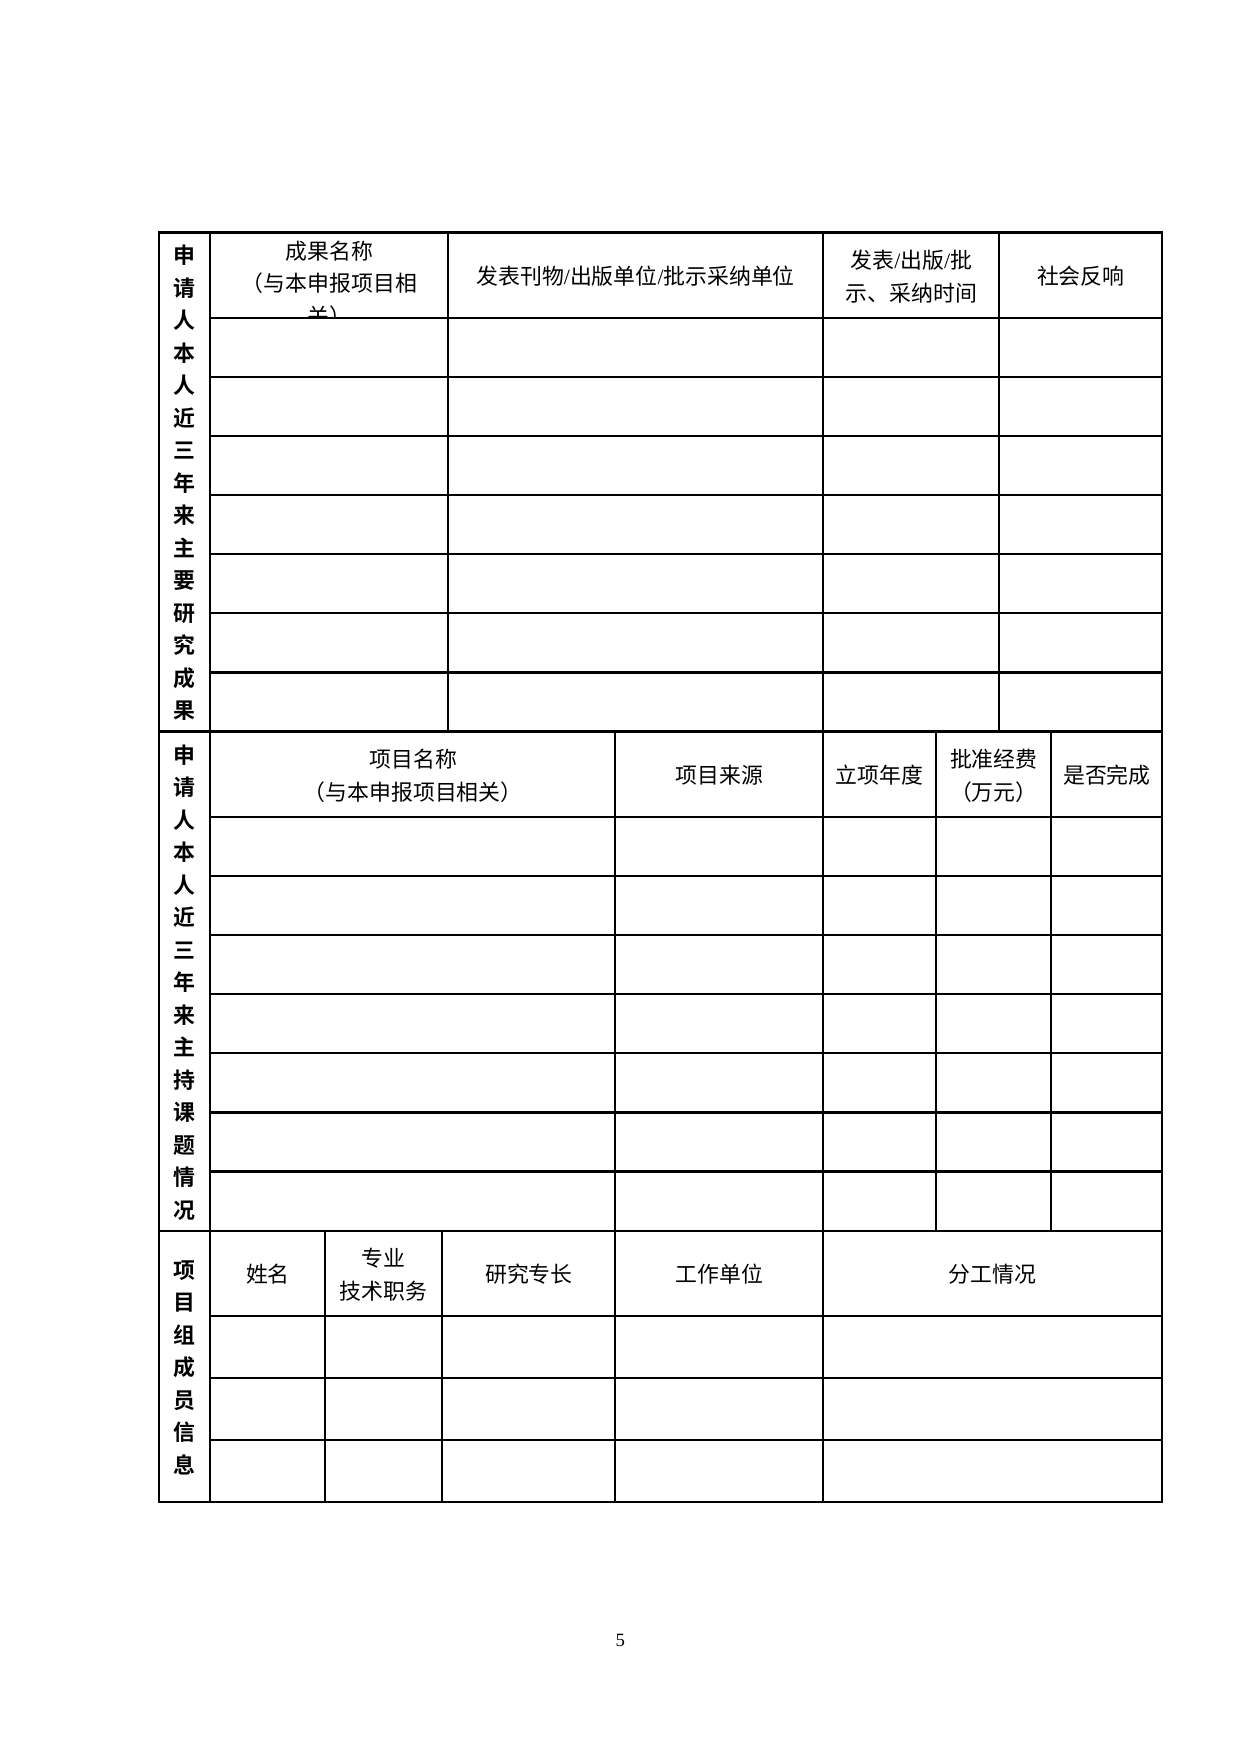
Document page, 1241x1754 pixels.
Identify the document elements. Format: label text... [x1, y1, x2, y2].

table_header 成果名称 （与本申报项目相关） [211, 234, 447, 317]
table_cell [824, 1054, 935, 1111]
table_cell [1052, 1054, 1161, 1111]
table_cell [1000, 496, 1161, 553]
table_cell [824, 995, 935, 1052]
table_cell [211, 1173, 614, 1229]
table_cell [1052, 1114, 1161, 1170]
table_cell [824, 496, 998, 553]
table_cell 项目名称 （与本申报项目相关） [211, 733, 614, 816]
table_cell [824, 1173, 935, 1229]
table_cell [824, 555, 998, 612]
table_cell [449, 378, 822, 435]
table_cell [1052, 995, 1161, 1052]
table_cell [211, 614, 447, 671]
table_cell [443, 1379, 614, 1439]
table_cell [1052, 877, 1161, 934]
table_cell [824, 1379, 1161, 1439]
table_cell 项目组成员信息 [160, 1232, 209, 1501]
table_cell [616, 1173, 822, 1229]
table_cell [824, 674, 998, 730]
table_cell [1000, 674, 1161, 730]
table_cell [449, 555, 822, 612]
table_cell [211, 995, 614, 1052]
table_cell [449, 614, 822, 671]
table_cell [326, 1317, 441, 1377]
table_cell 项目来源 [616, 733, 822, 816]
table_cell 分工情况 [824, 1232, 1161, 1315]
table_header 发表刊物/出版单位/批示采纳单位 [449, 234, 822, 317]
table_cell [824, 1114, 935, 1170]
table_cell [211, 674, 447, 730]
table_cell [937, 1054, 1050, 1111]
table_cell [937, 995, 1050, 1052]
table_cell [211, 319, 447, 376]
table_cell [1000, 614, 1161, 671]
table_cell [616, 936, 822, 993]
table_cell 申请人本人近三年来主持课题情况 [160, 733, 209, 1229]
table_cell [449, 437, 822, 494]
table_cell 是否完成 [1052, 733, 1161, 816]
table_cell [211, 1114, 614, 1170]
table_cell [616, 1054, 822, 1111]
table_cell [326, 1441, 441, 1501]
table_cell [616, 1317, 822, 1377]
table_cell [211, 936, 614, 993]
table_header 申请人本人近三年来主要研 究成果 [160, 234, 209, 730]
table_cell 研究专长 [443, 1232, 614, 1315]
table_cell [326, 1379, 441, 1439]
table_cell [824, 614, 998, 671]
table_cell 立项年度 [824, 733, 935, 816]
table_cell [824, 877, 935, 934]
table_cell 姓名 [211, 1232, 324, 1315]
table_cell [211, 1441, 324, 1501]
table_cell [211, 496, 447, 553]
table_cell 工作单位 [616, 1232, 822, 1315]
table_cell [211, 437, 447, 494]
table_cell [616, 1379, 822, 1439]
table_cell [443, 1441, 614, 1501]
table_cell [824, 818, 935, 875]
table_cell [616, 1114, 822, 1170]
table_cell [824, 1441, 1161, 1501]
table_cell [616, 1441, 822, 1501]
table_cell [449, 496, 822, 553]
table_cell [211, 1054, 614, 1111]
table_cell [937, 877, 1050, 934]
table_cell [616, 995, 822, 1052]
table_cell [937, 1114, 1050, 1170]
table_cell [616, 818, 822, 875]
table_cell [449, 319, 822, 376]
table_cell [824, 319, 998, 376]
table_cell [1052, 1173, 1161, 1229]
table_cell [1000, 437, 1161, 494]
table_cell [443, 1317, 614, 1377]
table_cell [211, 555, 447, 612]
table_cell [1000, 319, 1161, 376]
table_cell [937, 936, 1050, 993]
table_cell [449, 674, 822, 730]
table_cell [1052, 818, 1161, 875]
table_header 发表/出版/批示、采纳时间 [824, 234, 998, 317]
table_cell [211, 877, 614, 934]
table_cell [616, 877, 822, 934]
table_cell [824, 378, 998, 435]
table_cell [1000, 555, 1161, 612]
table_cell [824, 1317, 1161, 1377]
table_cell [211, 378, 447, 435]
table_header 社会反响 [1000, 234, 1161, 317]
table_cell [211, 1317, 324, 1377]
table_cell [211, 818, 614, 875]
table_cell [211, 1379, 324, 1439]
table_cell [937, 1173, 1050, 1229]
table_cell [1000, 378, 1161, 435]
table_cell [937, 818, 1050, 875]
table_cell 批准经费（万元） [937, 733, 1050, 816]
table_cell [824, 437, 998, 494]
table_cell [824, 936, 935, 993]
table_cell 专业 技术职务 [326, 1232, 441, 1315]
table_cell [1052, 936, 1161, 993]
